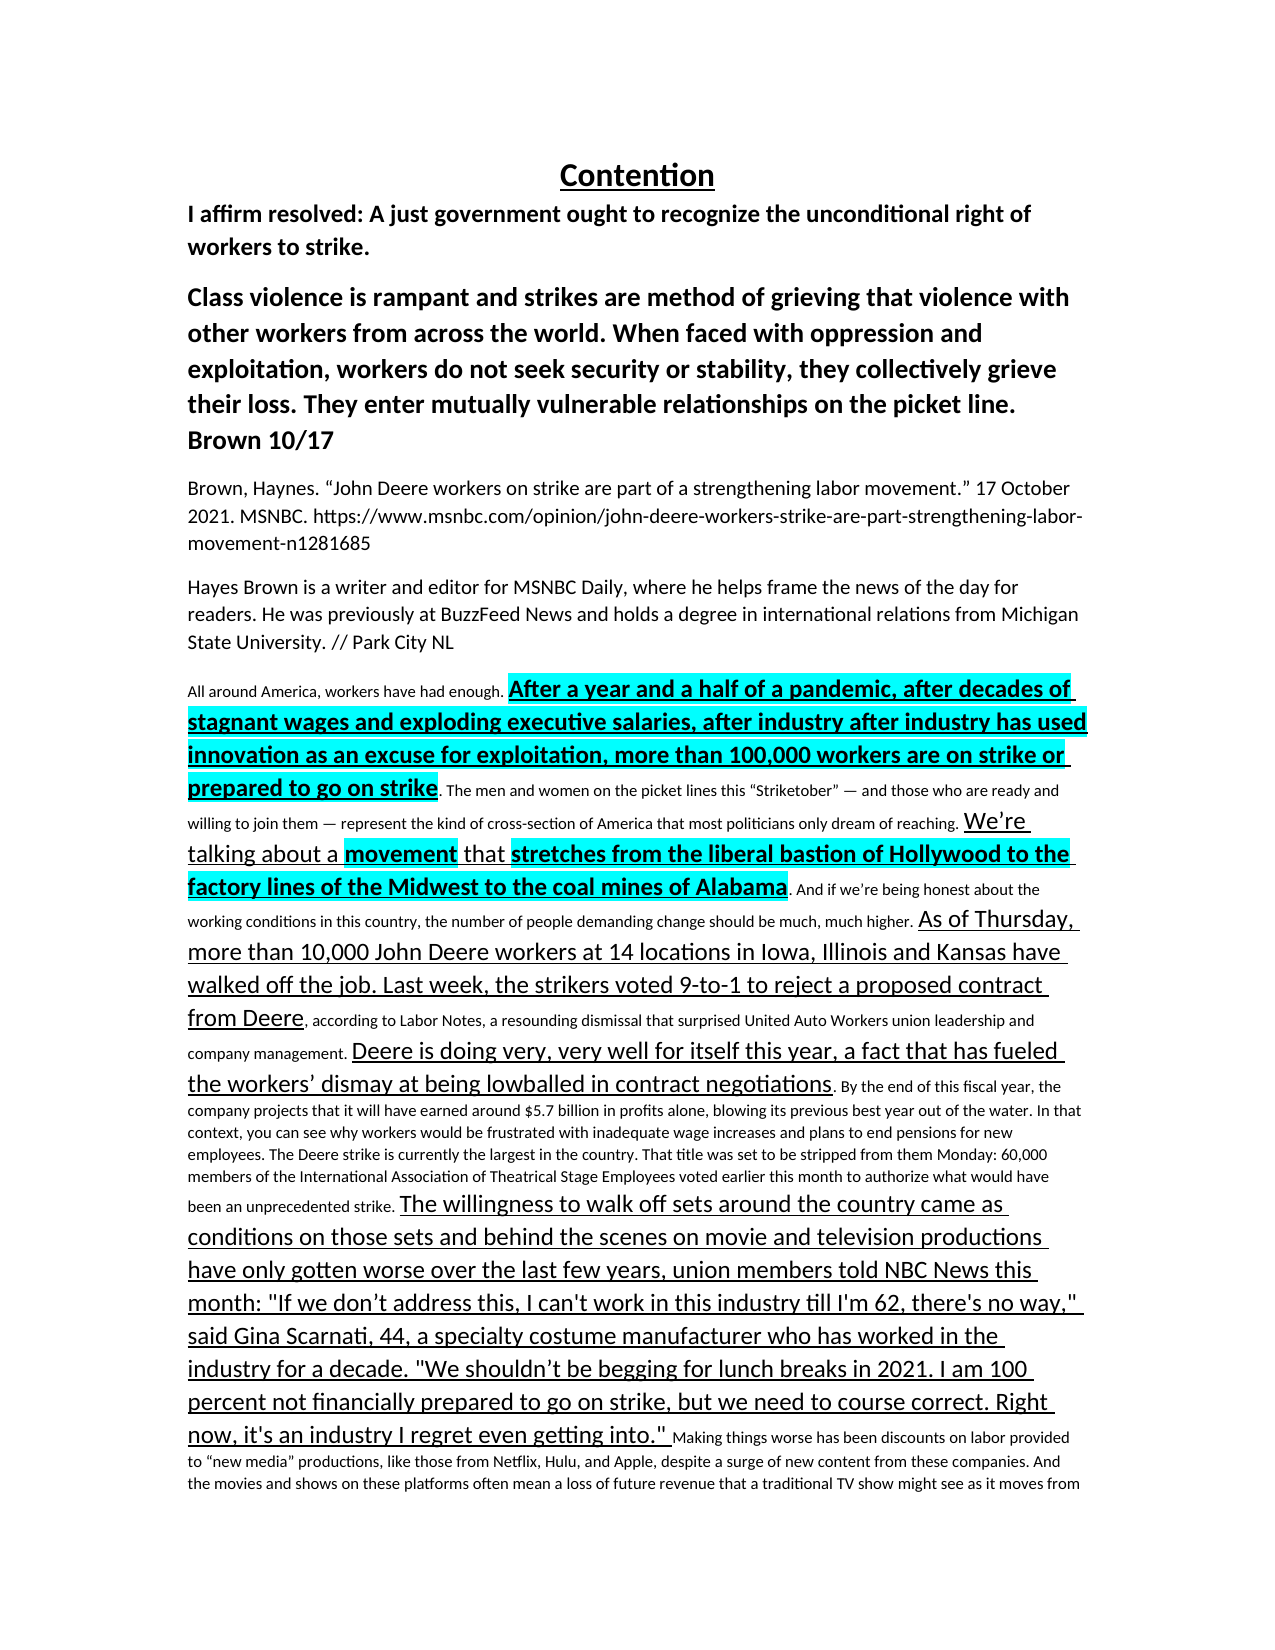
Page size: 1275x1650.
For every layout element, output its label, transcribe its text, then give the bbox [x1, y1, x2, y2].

text I affirm resolved: A just government ought to recognize the unconditional right of workers to strike. [187, 198, 1087, 262]
subtitle Class violence is rampant and strikes are method of grieving that violence with other workers from across the world. When faced with oppression and exploitation, workers do not seek security or stability, they collectively grieve their loss. They enter mutually vulnerable relationships on the picket line. [187, 281, 1087, 421]
text Hayes Brown is a writer and editor for MSNBC Daily, where he helps frame the news of the day for readers. He was previously at BuzzFeed News and holds a degree in international relations from Michigan State University. // Park City NL [187, 574, 1087, 654]
subtitle Contention [187, 154, 1087, 195]
text Brown, Haynes. “John Deere workers on strike are part of a strengthening labor movement.” 17 October 2021. MSNBC. https://www.msnbc.com/opinion/john-deere-workers-strike-are-part-strengthening-labor-movement-n1281685 [187, 475, 1087, 556]
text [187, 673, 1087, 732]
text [187, 733, 1087, 1493]
text Brown 10/17 [187, 423, 1087, 456]
